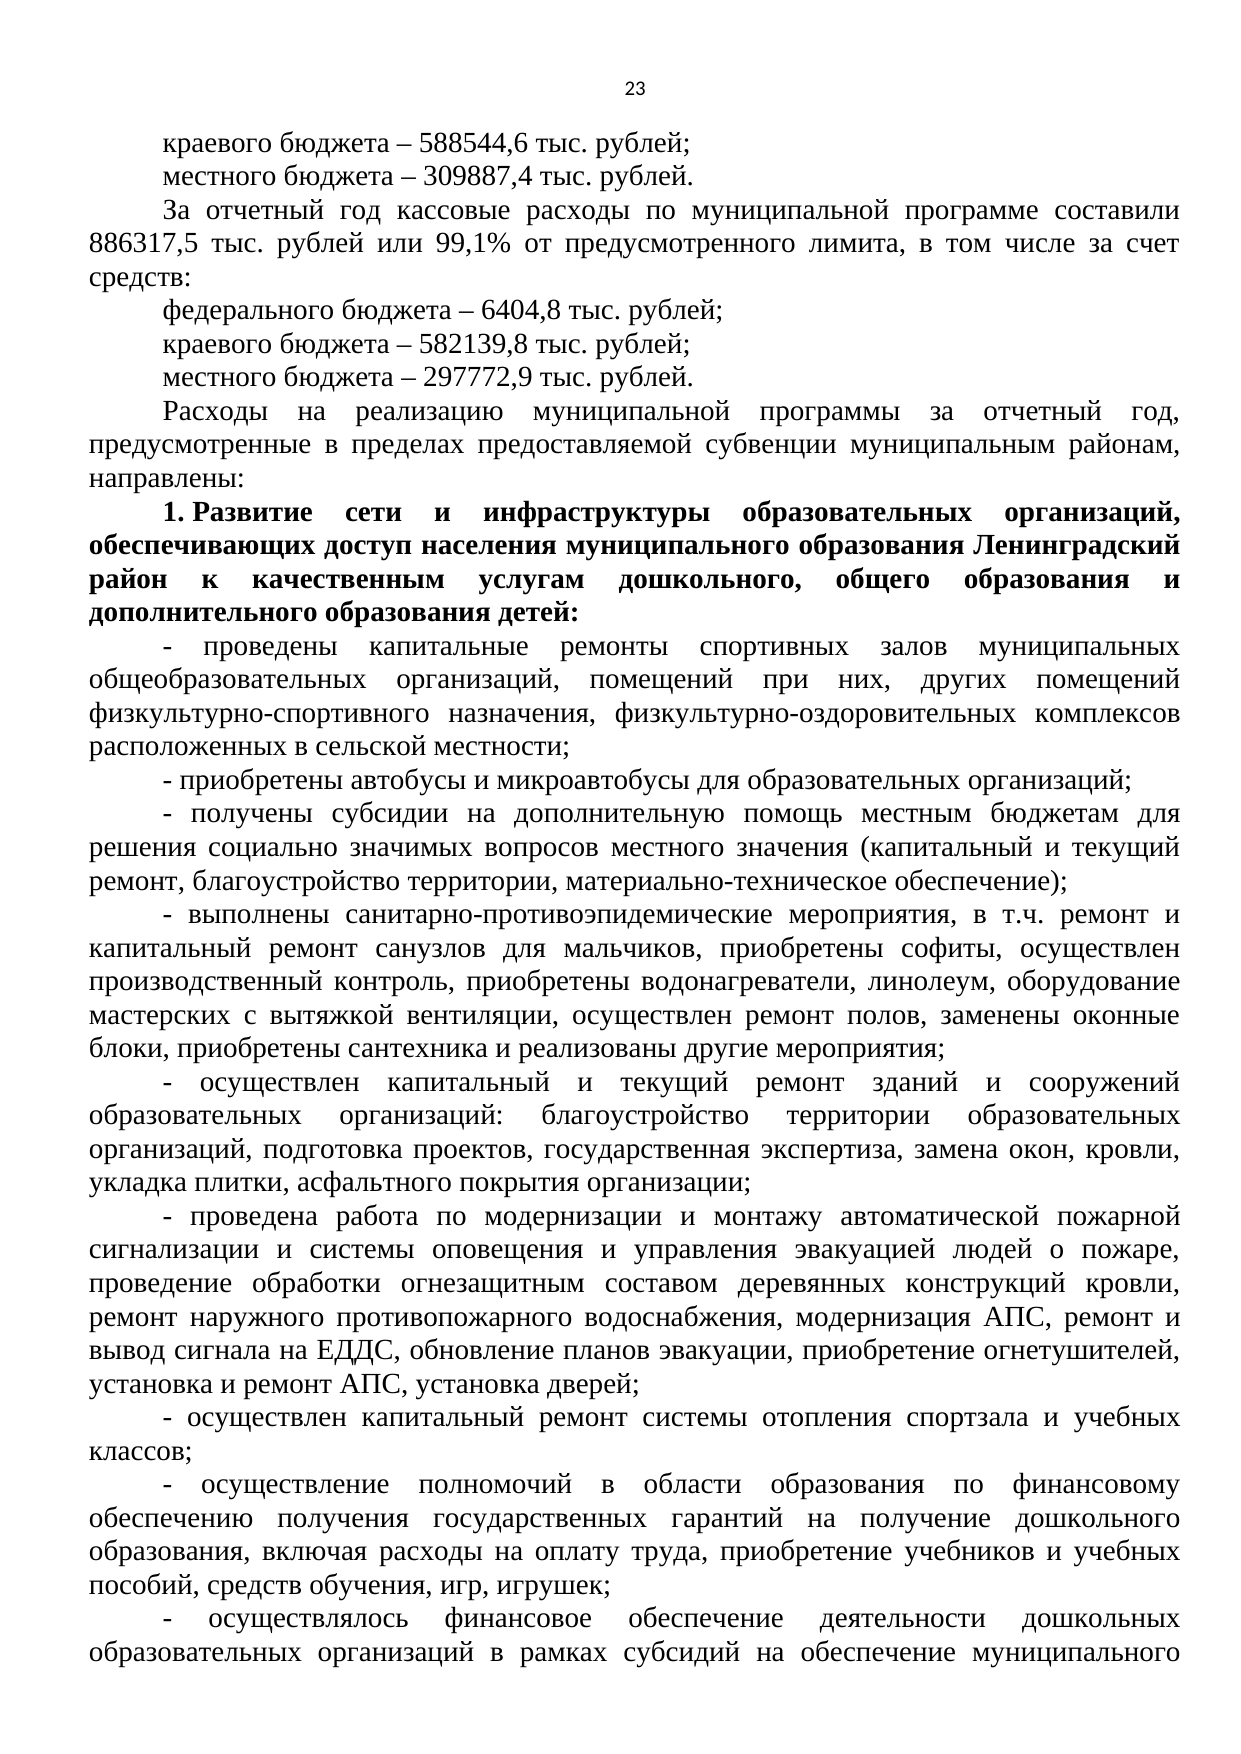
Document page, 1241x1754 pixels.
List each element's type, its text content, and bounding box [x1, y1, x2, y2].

text краевого бюджета – 588544,6 тыс. рублей; [89, 125, 1181, 158]
text местного бюджета – 309887,4 тыс. рублей. [89, 158, 1181, 192]
text - осуществлен капитальный и текущий ремонт зданий и сооружений образовательных организаций: благоустройство территории образовательных организаций, подготовка проектов, государственная экспертиза, замена окон, кровли, укладка плитки, асфальтного покрытия организации; [89, 1064, 1181, 1198]
text федерального бюджета – 6404,8 тыс. рублей; [89, 292, 1181, 326]
text - выполнены санитарно-противоэпидемические мероприятия, в т.ч. ремонт и капитальный ремонт санузлов для мальчиков, приобретены софиты, осуществлен производственный контроль, приобретены водонагреватели, линолеум, оборудование мастерских с вытяжкой вентиляции, осуществлен ремонт полов, заменены оконные блоки, приобретены сантехника и реализованы другие мероприятия; [89, 896, 1181, 1064]
text местного бюджета – 297772,9 тыс. рублей. [89, 359, 1181, 393]
text - получены субсидии на дополнительную помощь местным бюджетам для решения социально значимых вопросов местного значения (капитальный и текущий ремонт, благоустройство территории, материально-техническое обеспечение); [89, 796, 1181, 896]
text - приобретены автобусы и микроавтобусы для образовательных организаций; [89, 762, 1181, 796]
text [89, 1601, 1181, 1668]
text - проведены капитальные ремонты спортивных залов муниципальных общеобразовательных организаций, помещений при них, других помещений физкультурно-спортивного назначения, физкультурно-оздоровительных комплексов расположенных в сельской местности; [89, 628, 1181, 762]
list Развитие сети и инфраструктуры образовательных организаций, обеспечивающих доступ населения муниципального образования Ленинградский район к качественным услугам дошкольного, общего образования и дополнительного образования детей: [89, 494, 1181, 628]
text краевого бюджета – 582139,8 тыс. рублей; [89, 326, 1181, 359]
text Расходы на реализацию муниципальной программы за отчетный год, предусмотренные в пределах предоставляемой субвенции муниципальным районам, направлены: [89, 393, 1181, 494]
text За отчетный год кассовые расходы по муниципальной программе составили 886317,5 тыс. рублей или 99,1% от предусмотренного лимита, в том числе за счет средств: [89, 192, 1181, 292]
text - осуществлен капитальный ремонт системы отопления спортзала и учебных классов; [89, 1399, 1181, 1466]
text - проведена работа по модернизации и монтажу автоматической пожарной сигнализации и системы оповещения и управления эвакуацией людей о пожаре, проведение обработки огнезащитным составом деревянных конструкций кровли, ремонт наружного противопожарного водоснабжения, модернизация АПС, ремонт и вывод сигнала на ЕДДС, обновление планов эвакуации, приобретение огнетушителей, установка и ремонт АПС, установка дверей; [89, 1198, 1181, 1399]
text - осуществление полномочий в области образования по финансовому обеспечению получения государственных гарантий на получение дошкольного образования, включая расходы на оплату труда, приобретение учебников и учебных пособий, средств обучения, игр, игрушек; [89, 1466, 1181, 1601]
